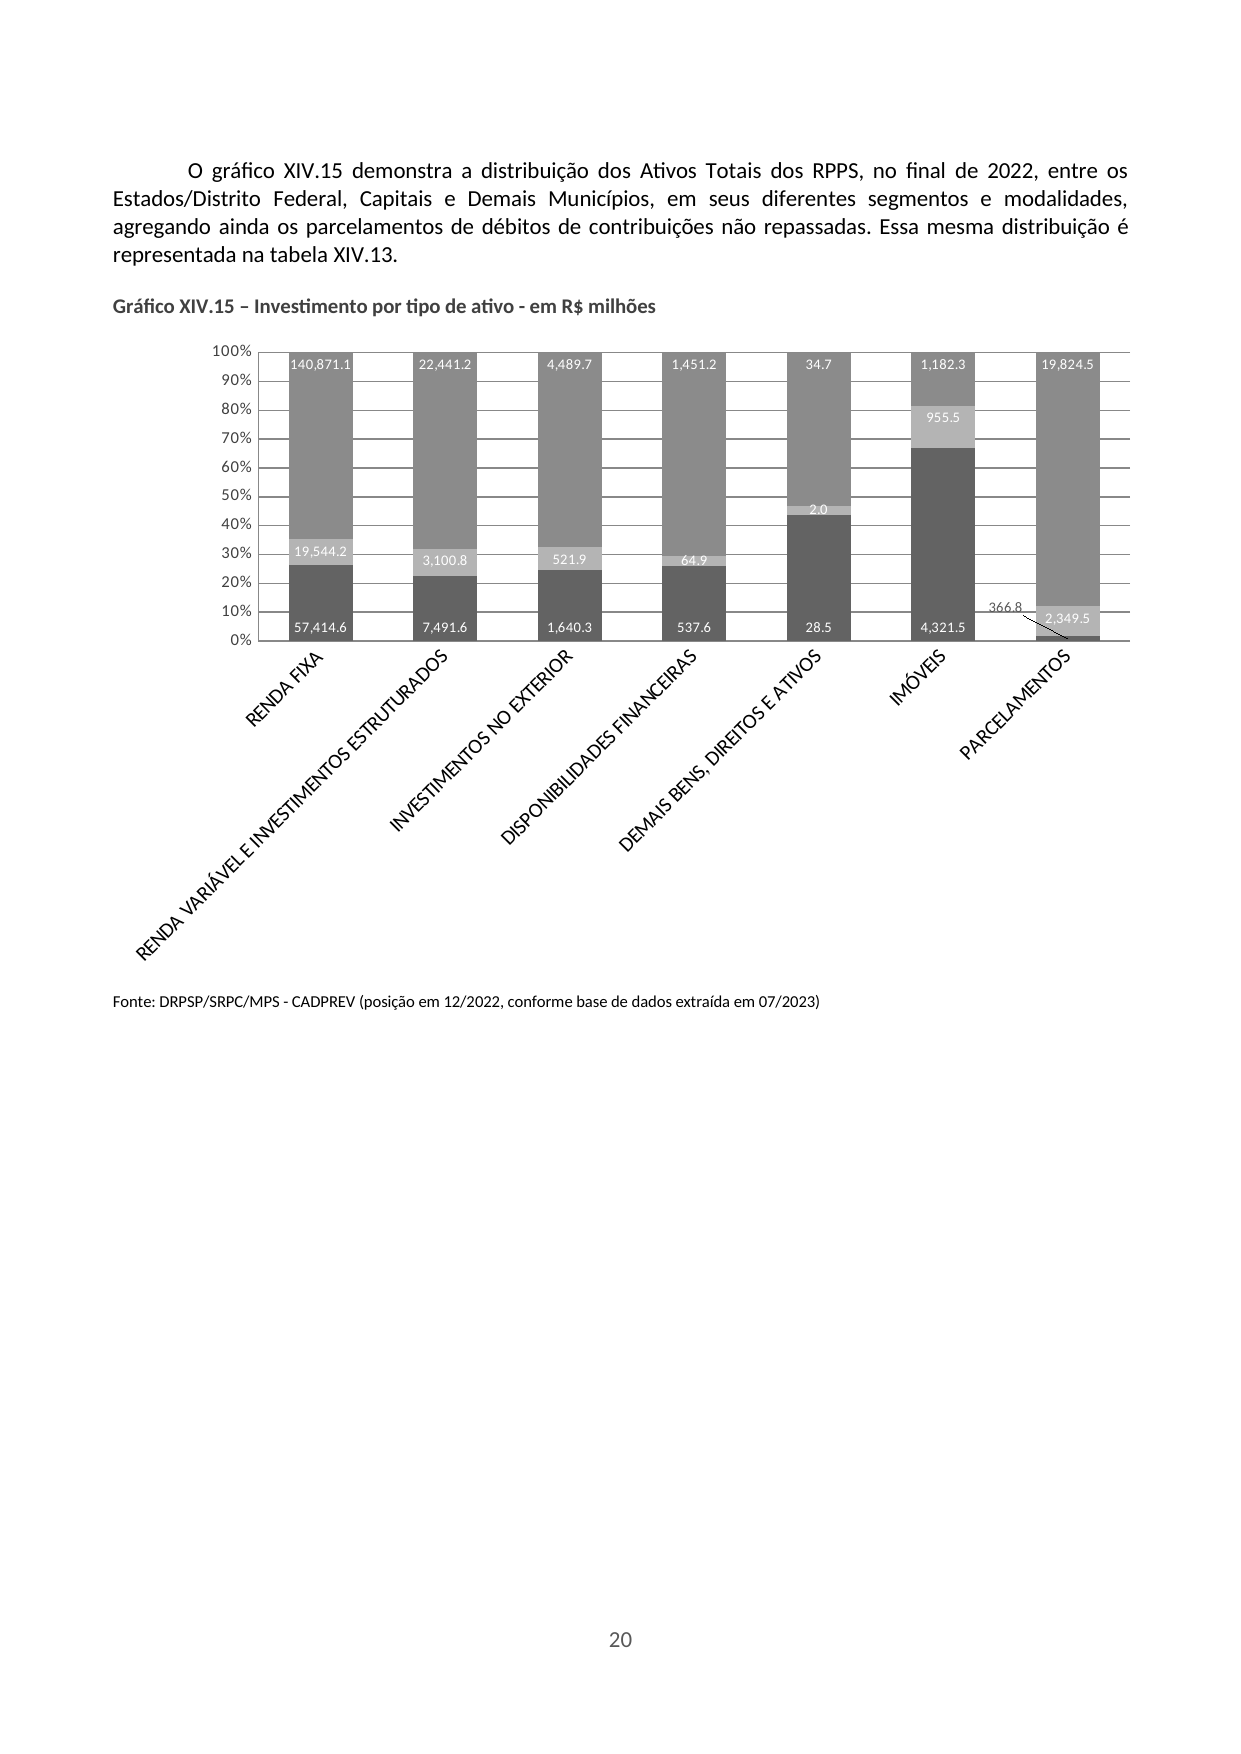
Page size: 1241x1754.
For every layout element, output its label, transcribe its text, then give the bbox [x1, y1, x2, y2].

text Fonte: DRPSP/SRPC/MPS - CADPREV (posição em 12/2022, conforme base de dados extraída em 07/2023) [113, 992, 1140, 1012]
text Gráfico XIV.15 – Investimento por tipo de ativo - em R$ milhões [113, 293, 1140, 319]
text O gráfico XIV.15 demonstra a distribuição dos Ativos Totais dos RPPS, no final de 2022, entre os Estados/Distrito Federal, Capitais e Demais Municípios, em seus diferentes segmentos e modalidades, agregando ainda os parcelamentos de débitos de contribuições não repassadas. Essa mesma distribuição é representada na tabela XIV.13. [113, 156, 1128, 268]
